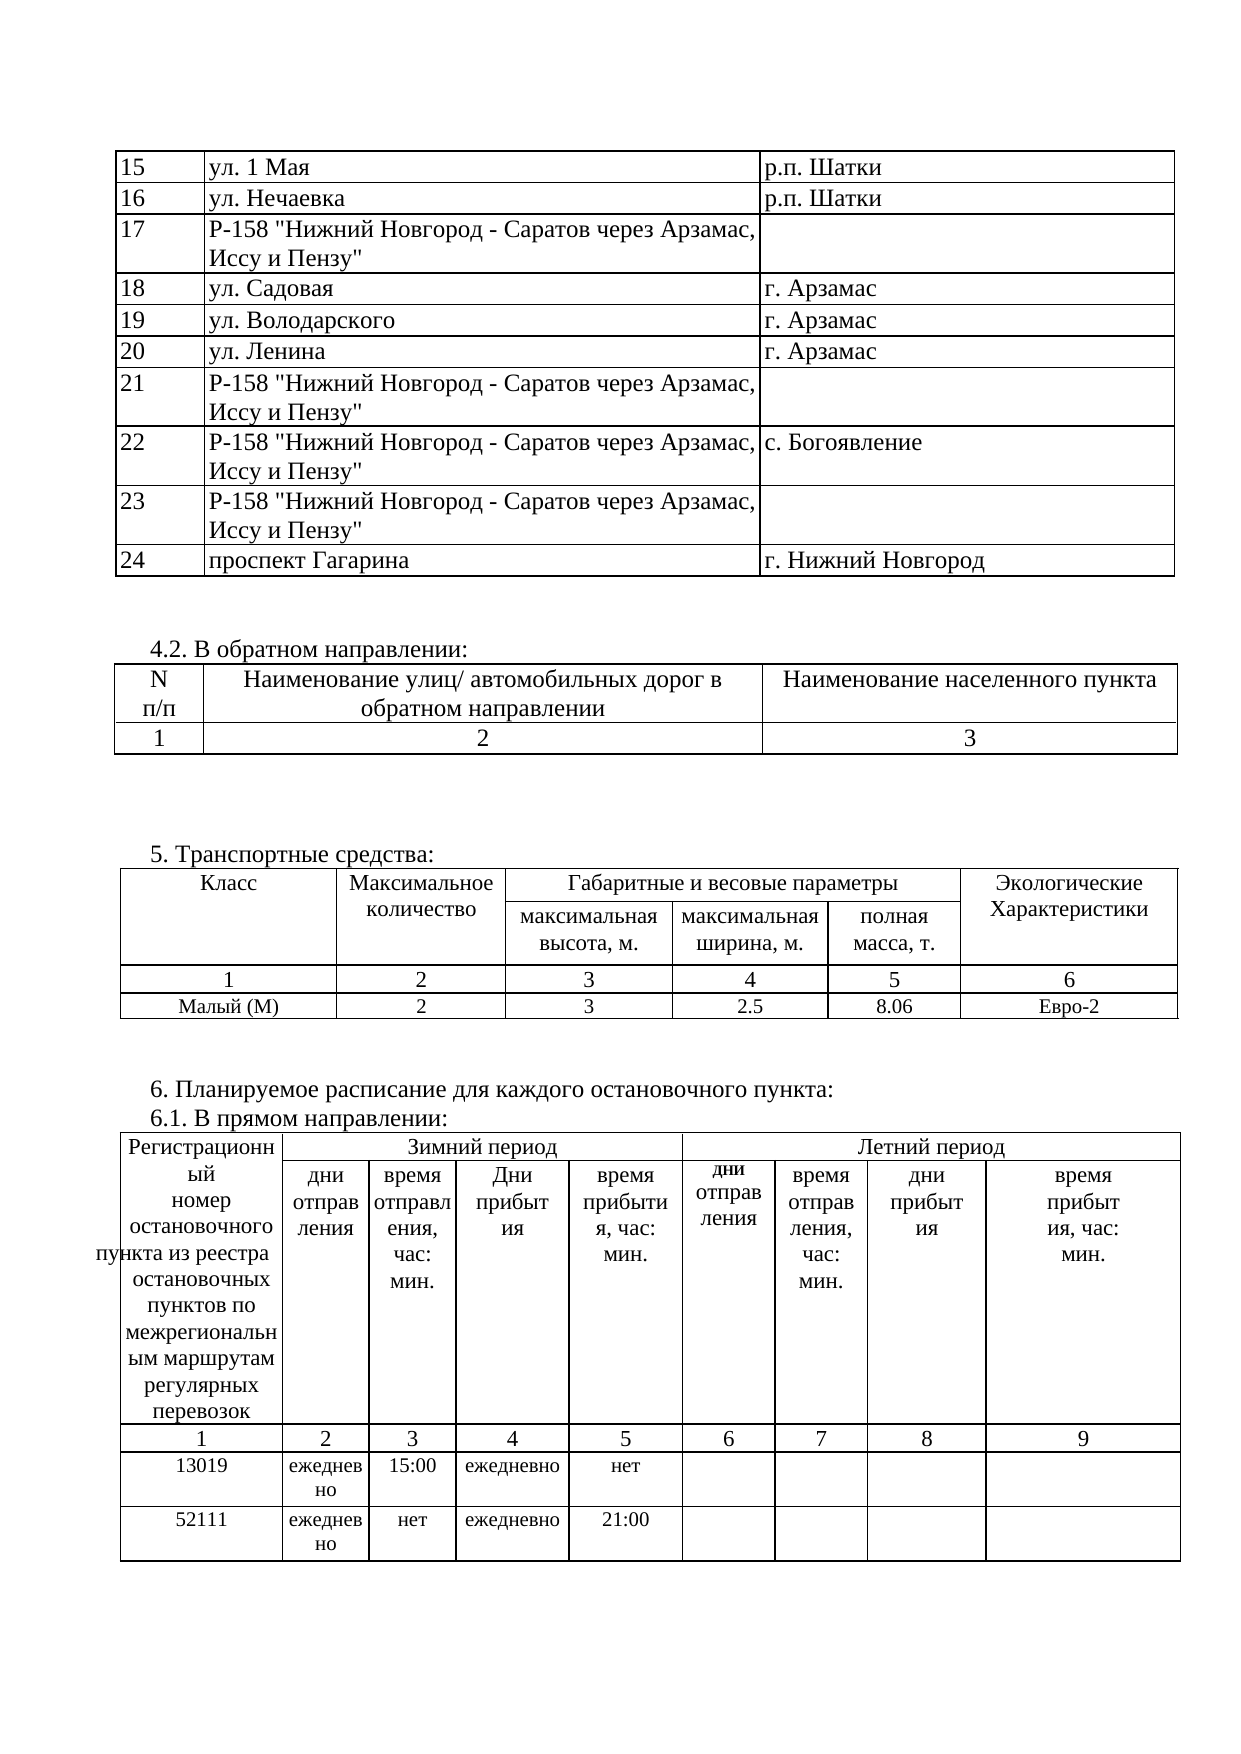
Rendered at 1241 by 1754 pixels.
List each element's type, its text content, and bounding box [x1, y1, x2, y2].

table_cell время прибыти я, час: мин. [570, 1161, 682, 1423]
table_header Максимальное количество [337, 869, 505, 964]
table_cell ежедневно [457, 1507, 568, 1560]
table_cell Дни прибыт ия [457, 1161, 568, 1423]
table_cell [761, 486, 1174, 543]
table_cell 6 [961, 966, 1177, 992]
table_cell Евро-2 [961, 994, 1177, 1018]
table_cell [761, 368, 1174, 425]
table_cell г. Арзамас [761, 274, 1174, 303]
table_cell р.п. Шатки [761, 183, 1174, 213]
table_cell 3 [506, 994, 672, 1018]
table_cell [868, 1453, 985, 1506]
table_cell 18 [117, 274, 204, 303]
table_cell 6 [683, 1425, 774, 1451]
table_cell [776, 1453, 867, 1506]
table_cell 19 [117, 305, 204, 335]
table_cell 13019 [121, 1453, 282, 1506]
table_cell 3 [763, 722, 1177, 753]
table_cell [761, 215, 1174, 272]
table_cell [776, 1507, 867, 1560]
table_cell 23 [117, 486, 204, 543]
table_cell Р-158 "Нижний Новгород - Саратов через Арзамас, Иссу и Пензу" [205, 368, 759, 425]
table_cell проспект Гагарина [205, 545, 759, 575]
table_cell 2.5 [673, 994, 827, 1018]
text 6. Планируемое расписание для каждого остановочного пункта: [150, 1074, 1090, 1103]
table_cell 15 [117, 152, 204, 181]
table_cell г. Арзамас [761, 337, 1174, 366]
table_cell 1 [115, 723, 203, 753]
table_cell дни отправ ления [283, 1161, 368, 1423]
table_cell 7 [776, 1425, 867, 1451]
table_cell время отправ ления, час: мин. [776, 1161, 867, 1423]
table_cell ул. Нечаевка [205, 183, 759, 213]
table_cell ул. Садовая [205, 274, 759, 303]
table_cell 16 [117, 183, 204, 213]
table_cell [205, 215, 759, 272]
table_cell ул. Ленина [205, 337, 759, 366]
text 4.2. В обратном направлении: [150, 634, 1090, 663]
table_cell 3 [506, 966, 672, 992]
table_cell [868, 1507, 985, 1560]
table_cell 2 [204, 723, 762, 753]
table_cell ДНИ отправ ления [683, 1161, 774, 1423]
table_cell 2 [283, 1425, 368, 1451]
table_header Экологические Характеристики [961, 869, 1177, 964]
table_cell р.п. Шатки [761, 152, 1174, 181]
table_cell полная масса, т. [829, 902, 960, 964]
table_cell [683, 1453, 774, 1506]
table_cell 8 [868, 1425, 985, 1451]
table_cell 9 [987, 1425, 1180, 1451]
table_cell 22 [117, 427, 204, 484]
table_cell 21 [117, 368, 204, 425]
table_cell 1 [121, 966, 336, 992]
table_cell ежедневно [283, 1453, 368, 1506]
text 6.1. В прямом направлении: [150, 1103, 1090, 1132]
table_cell ежедневно [283, 1507, 368, 1560]
table_cell [683, 1507, 774, 1560]
table_cell ул. Володарского [205, 305, 759, 335]
table_header Наименование улиц/ автомобильных дорог в обратном направлении [204, 665, 762, 722]
table_cell г. Нижний Новгород [761, 545, 1174, 575]
table_cell время прибыт ия, час: мин. [987, 1161, 1180, 1423]
table_cell дни прибыт ия [868, 1161, 985, 1423]
table_cell ежедневно [457, 1453, 568, 1506]
table_cell 5 [829, 966, 960, 992]
table_cell [987, 1507, 1180, 1560]
table_header Летний период [683, 1133, 1180, 1160]
table_cell 1 [121, 1425, 282, 1451]
table_cell 21:00 [570, 1507, 682, 1560]
table_cell нет [370, 1507, 455, 1560]
table_cell Р-158 "Нижний Новгород - Саратов через Арзамас, Иссу и Пензу" [205, 486, 759, 543]
table_cell г. Арзамас [761, 305, 1174, 335]
table_header Наименование населенного пункта [763, 665, 1177, 722]
table_cell 2 [337, 966, 505, 992]
table_cell 2 [337, 994, 505, 1018]
table_cell Р-158 "Нижний Новгород - Саратов через Арзамас, Иссу и Пензу" [205, 427, 759, 484]
table_header Зимний период [283, 1133, 682, 1160]
table_header Габаритные и весовые параметры [506, 869, 960, 901]
table_cell с. Богоявление [761, 427, 1174, 484]
table_header N п/п [115, 665, 203, 722]
table_cell 5 [570, 1425, 682, 1451]
table_cell 8.06 [829, 994, 960, 1018]
table_cell нет [570, 1453, 682, 1506]
table_cell [987, 1453, 1180, 1506]
table_cell 3 [370, 1425, 455, 1451]
table_cell Малый (М) [121, 994, 336, 1018]
table_cell время отправл ения, час: мин. [370, 1161, 455, 1423]
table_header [121, 1133, 282, 1423]
text 5. Транспортные средства: [150, 839, 1090, 867]
table_cell максимальная ширина, м. [673, 902, 827, 964]
table_cell ул. 1 Мая [205, 152, 759, 181]
table_cell максимальная высота, м. [506, 902, 672, 964]
table_cell 52111 [121, 1507, 282, 1560]
table_cell 17 [117, 215, 204, 272]
table_cell 24 [117, 545, 204, 575]
table_cell 4 [457, 1425, 568, 1451]
table_cell 4 [673, 966, 827, 992]
table_cell 15:00 [370, 1453, 455, 1506]
table_header Класс [121, 869, 336, 964]
table_cell 20 [117, 337, 204, 366]
